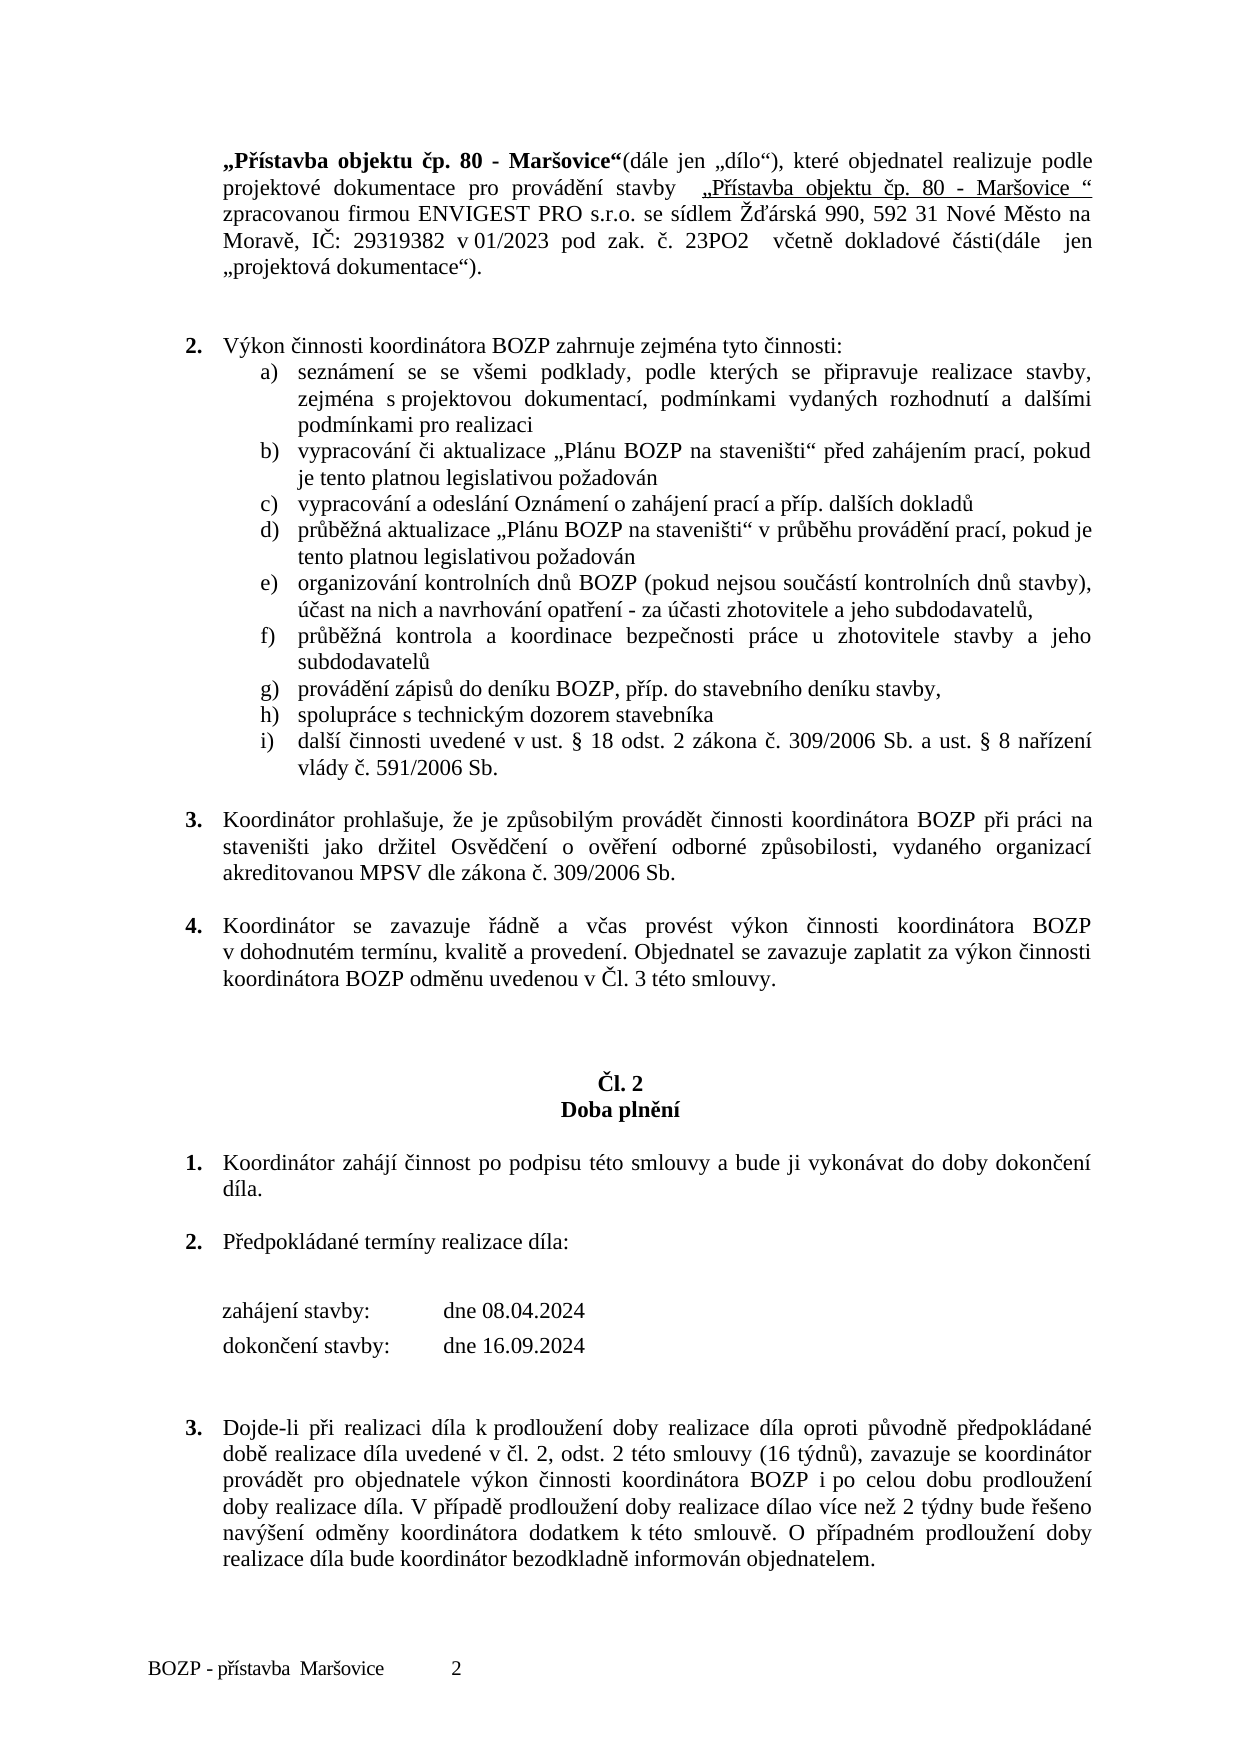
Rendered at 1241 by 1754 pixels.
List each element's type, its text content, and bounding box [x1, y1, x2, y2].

list další činnosti uvedené v ust. § 18 odst. 2 zákona č. 309/2006 Sb. a ust. § 8 nařízení vlády č. 591/2006 Sb. [260, 727, 1093, 780]
list Koordinátor se zavazuje řádně a včas provést výkon činnosti koordinátora BOZP v dohodnutém termínu, kvalitě a provedení. Objednatel se zavazuje zaplatit za výkon činnosti koordinátora BOZP odměnu uvedenou v Čl. 3 této smlouvy. [185, 912, 1093, 991]
list spolupráce s technickým dozorem stavebníka [260, 701, 1093, 727]
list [185, 148, 1093, 279]
list vypracování a odeslání Oznámení o zahájení prací a příp. dalších dokladů [260, 490, 1093, 517]
list Koordinátor prohlašuje, že je způsobilým provádět činnosti koordinátora BOZP při práci na staveništi jako držitel Osvědčení o ověření odborné způsobilosti, vydaného organizací akreditovanou MPSV dle zákona č. 309/2006 Sb. [185, 806, 1093, 886]
list Výkon činnosti koordinátora BOZP zahrnuje zejména tyto činnosti: [185, 332, 1093, 358]
list Dojde-li při realizaci díla k prodloužení doby realizace díla oproti původně předpokládané době realizace díla uvedené v čl. 2, odst. 2 této smlouvy (16 týdnů), zavazuje se koordinátor provádět pro objednatele výkon činnosti koordinátora BOZP i po celou dobu prodloužení doby realizace díla. V případě prodloužení doby realizace dílao více než 2 týdny bude řešeno navýšení odměny koordinátora dodatkem k této smlouvě. O případném prodloužení doby realizace díla bude koordinátor bezodkladně informován objednatelem. [185, 1414, 1093, 1572]
subtitle Čl. 2 [148, 1070, 1093, 1096]
list Předpokládané termíny realizace díla: [185, 1228, 1093, 1254]
list dokončení stavby: dne 16.09.2024 [223, 1332, 1093, 1358]
list provádění zápisů do deníku BOZP, příp. do stavebního deníku stavby, [260, 675, 1093, 701]
list průběžná kontrola a koordinace bezpečnosti práce u zhotovitele stavby a jeho subdodavatelů [260, 622, 1093, 675]
list zahájení stavby: dne 08.04.2024 [148, 1297, 1093, 1324]
list seznámení se se všemi podklady, podle kterých se připravuje realizace stavby, zejména s projektovou dokumentací, podmínkami vydaných rozhodnutí a dalšími podmínkami pro realizaci [260, 358, 1093, 437]
subtitle Doba plnění [148, 1096, 1093, 1123]
list vypracování či aktualizace „Plánu BOZP na staveništi“ před zahájením prací, pokud je tento platnou legislativou požadován [260, 437, 1093, 490]
list průběžná aktualizace „Plánu BOZP na staveništi“ v průběhu provádění prací, pokud je tento platnou legislativou požadován [260, 517, 1093, 569]
list Koordinátor zahájí činnost po podpisu této smlouvy a bude ji vykonávat do doby dokončení díla. [185, 1149, 1093, 1202]
list organizování kontrolních dnů BOZP (pokud nejsou součástí kontrolních dnů stavby), účast na nich a navrhování opatření - za účasti zhotovitele a jeho subdodavatelů, [260, 569, 1093, 622]
